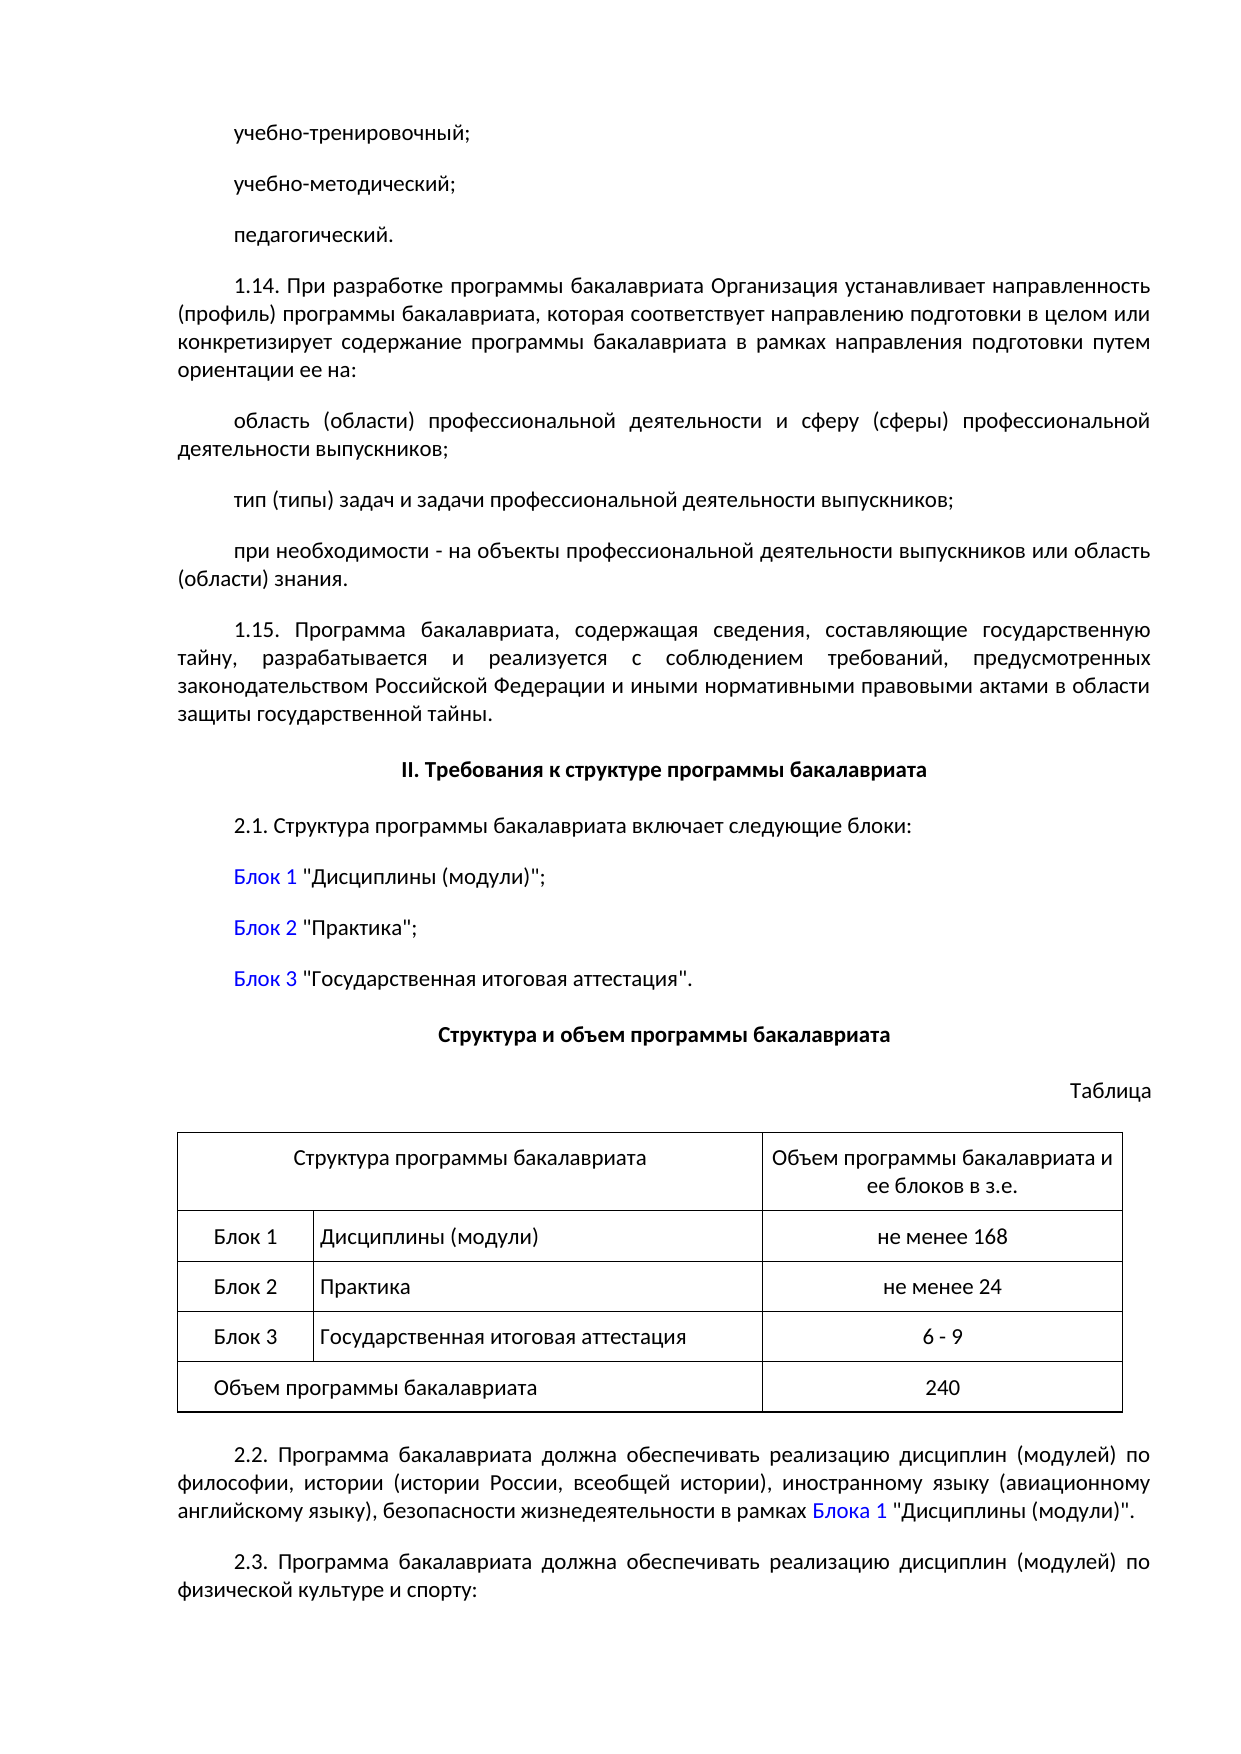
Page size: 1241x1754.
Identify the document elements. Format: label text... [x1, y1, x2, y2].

text 1.15. Программа бакалавриата, содержащая сведения, составляющие государственную тайну, разрабатывается и реализуется с соблюдением требований, предусмотренных законодательством Российской Федерации и иными нормативными правовыми актами в области защиты государственной тайны. [177, 615, 1152, 727]
table_cell Блок 1 [178, 1211, 313, 1261]
text 2.3. Программа бакалавриата должна обеспечивать реализацию дисциплин (модулей) по физической культуре и спорту: [177, 1547, 1152, 1603]
text при необходимости - на объекты профессиональной деятельности выпускников или область (области) знания. [177, 536, 1152, 592]
text Таблица [177, 1076, 1152, 1104]
table_header Структура программы бакалавриата [178, 1133, 762, 1210]
text тип (типы) задач и задачи профессиональной деятельности выпускников; [177, 485, 1152, 513]
text Блок 3 "Государственная итоговая аттестация". [177, 964, 1152, 992]
text 1.14. При разработке программы бакалавриата Организация устанавливает направленность (профиль) программы бакалавриата, которая соответствует направлению подготовки в целом или конкретизирует содержание программы бакалавриата в рамках направления подготовки путем ориентации ее на: [177, 271, 1152, 383]
text 2.1. Структура программы бакалавриата включает следующие блоки: [177, 811, 1152, 839]
text учебно-методический; [177, 169, 1152, 197]
text область (области) профессиональной деятельности и сферу (сферы) профессиональной деятельности выпускников; [177, 406, 1152, 462]
table_cell Блок 3 [178, 1312, 313, 1361]
title II. Требования к структуре программы бакалавриата [177, 755, 1152, 783]
table_cell 240 [763, 1362, 1122, 1411]
table_cell Практика [314, 1262, 762, 1311]
table_cell не менее 168 [763, 1211, 1122, 1261]
text педагогический. [177, 220, 1152, 248]
text 2.2. Программа бакалавриата должна обеспечивать реализацию дисциплин (модулей) по философии, истории (истории России, всеобщей истории), иностранному языку (авиационному английскому языку), безопасности жизнедеятельности в рамках Блока 1 "Дисциплины (модули)". [177, 1441, 1152, 1524]
text Блок 2 "Практика"; [177, 913, 1152, 941]
text Блок 1 "Дисциплины (модули)"; [177, 862, 1152, 890]
table_cell 6 - 9 [763, 1312, 1122, 1361]
table_cell Дисциплины (модули) [314, 1211, 762, 1261]
title Структура и объем программы бакалавриата [177, 1020, 1152, 1048]
table_cell Блок 2 [178, 1262, 313, 1311]
table_cell Объем программы бакалавриата [178, 1362, 762, 1411]
table_cell не менее 24 [763, 1262, 1122, 1311]
table_header Объем программы бакалавриата и ее блоков в з.е. [763, 1133, 1122, 1210]
table_cell Государственная итоговая аттестация [314, 1312, 762, 1361]
text учебно-тренировочный; [177, 118, 1152, 146]
